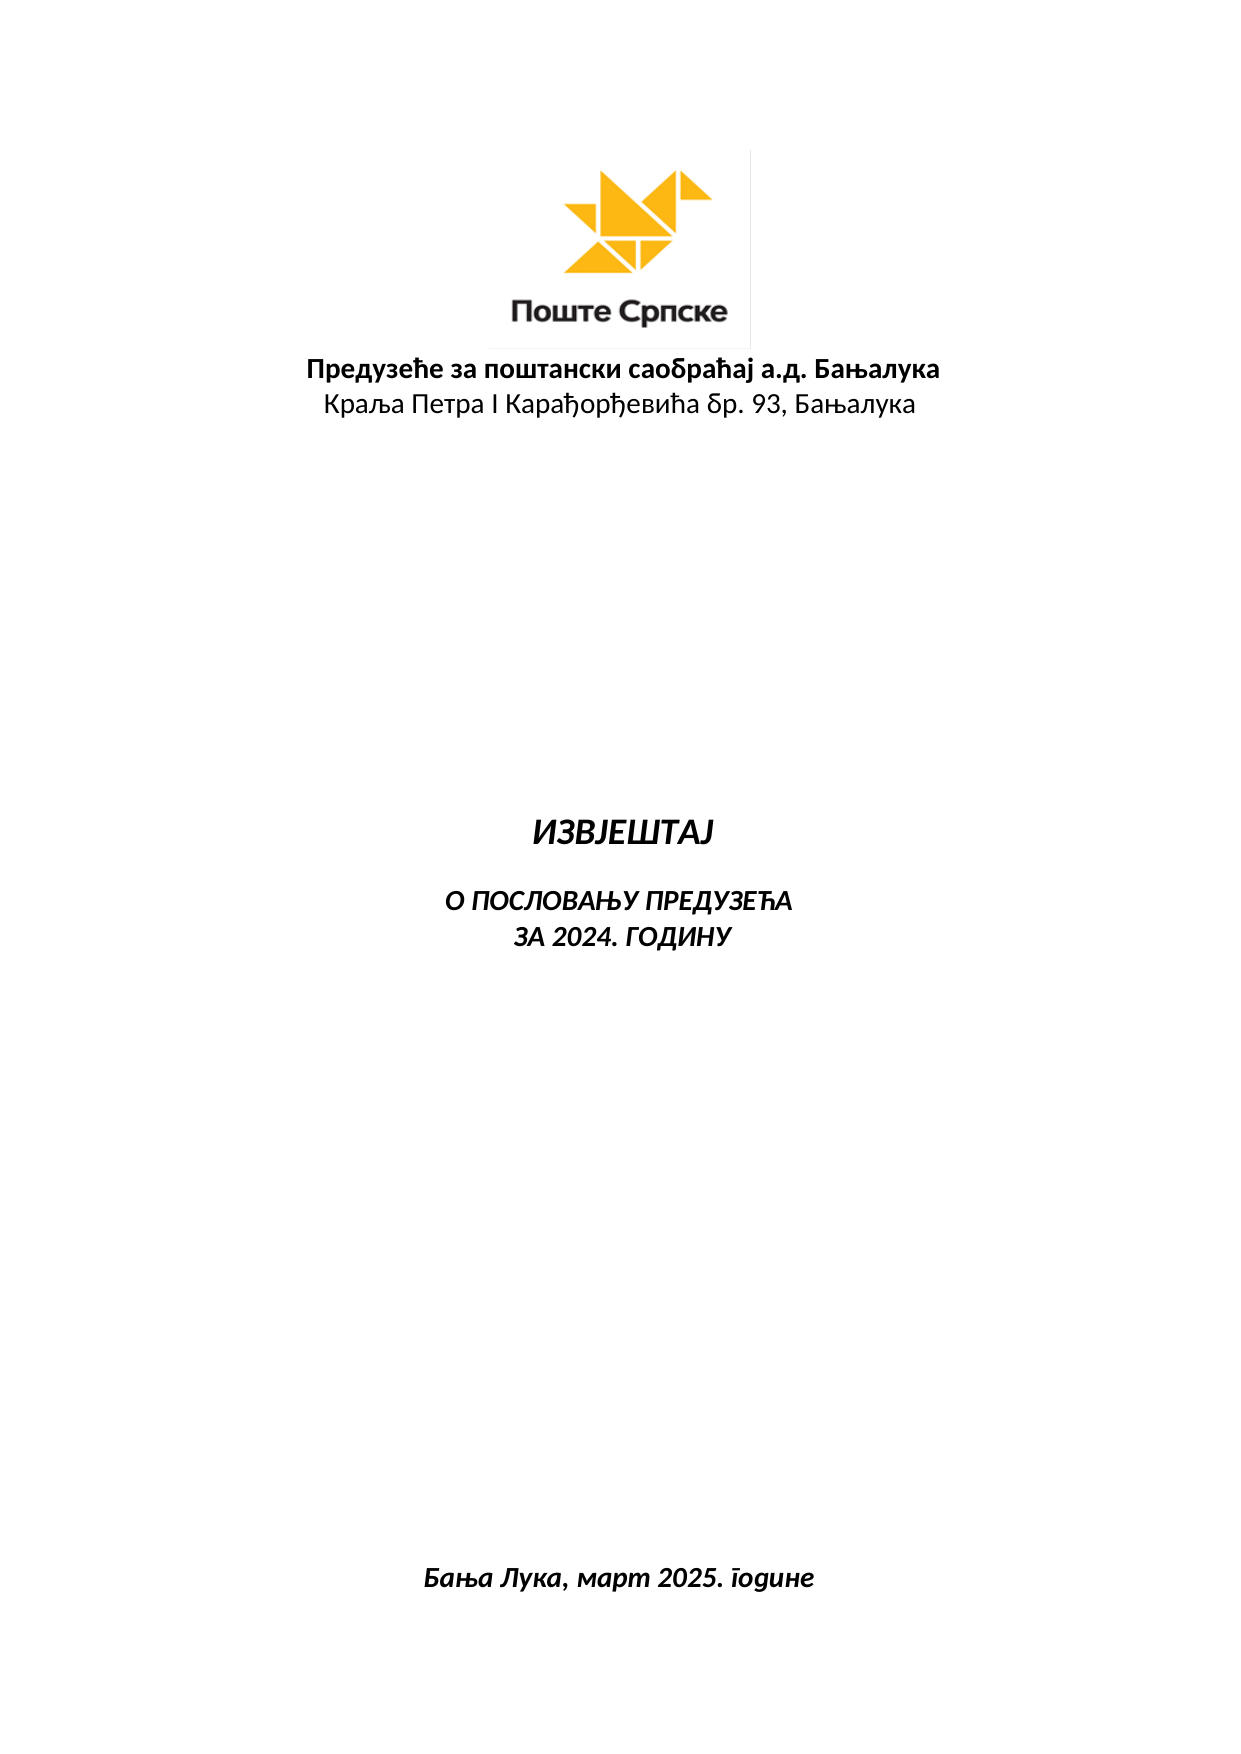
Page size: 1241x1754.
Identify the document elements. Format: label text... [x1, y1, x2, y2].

text О ПОСЛОВАЊУ ПРЕДУЗЕЋА [112, 882, 1128, 918]
text Бања Лука, март 2025. године [112, 1559, 1128, 1594]
text Предузеће за поштански сaобраћај а.д. Бањалука [112, 350, 1128, 386]
text Краља Петра I Карађорђевића бр. 93, Бањалука [112, 386, 1128, 421]
text ЗА 2024. ГОДИНУ [112, 918, 1128, 953]
text ИЗВЈЕШТАЈ [112, 808, 1128, 854]
picture [489, 150, 752, 350]
